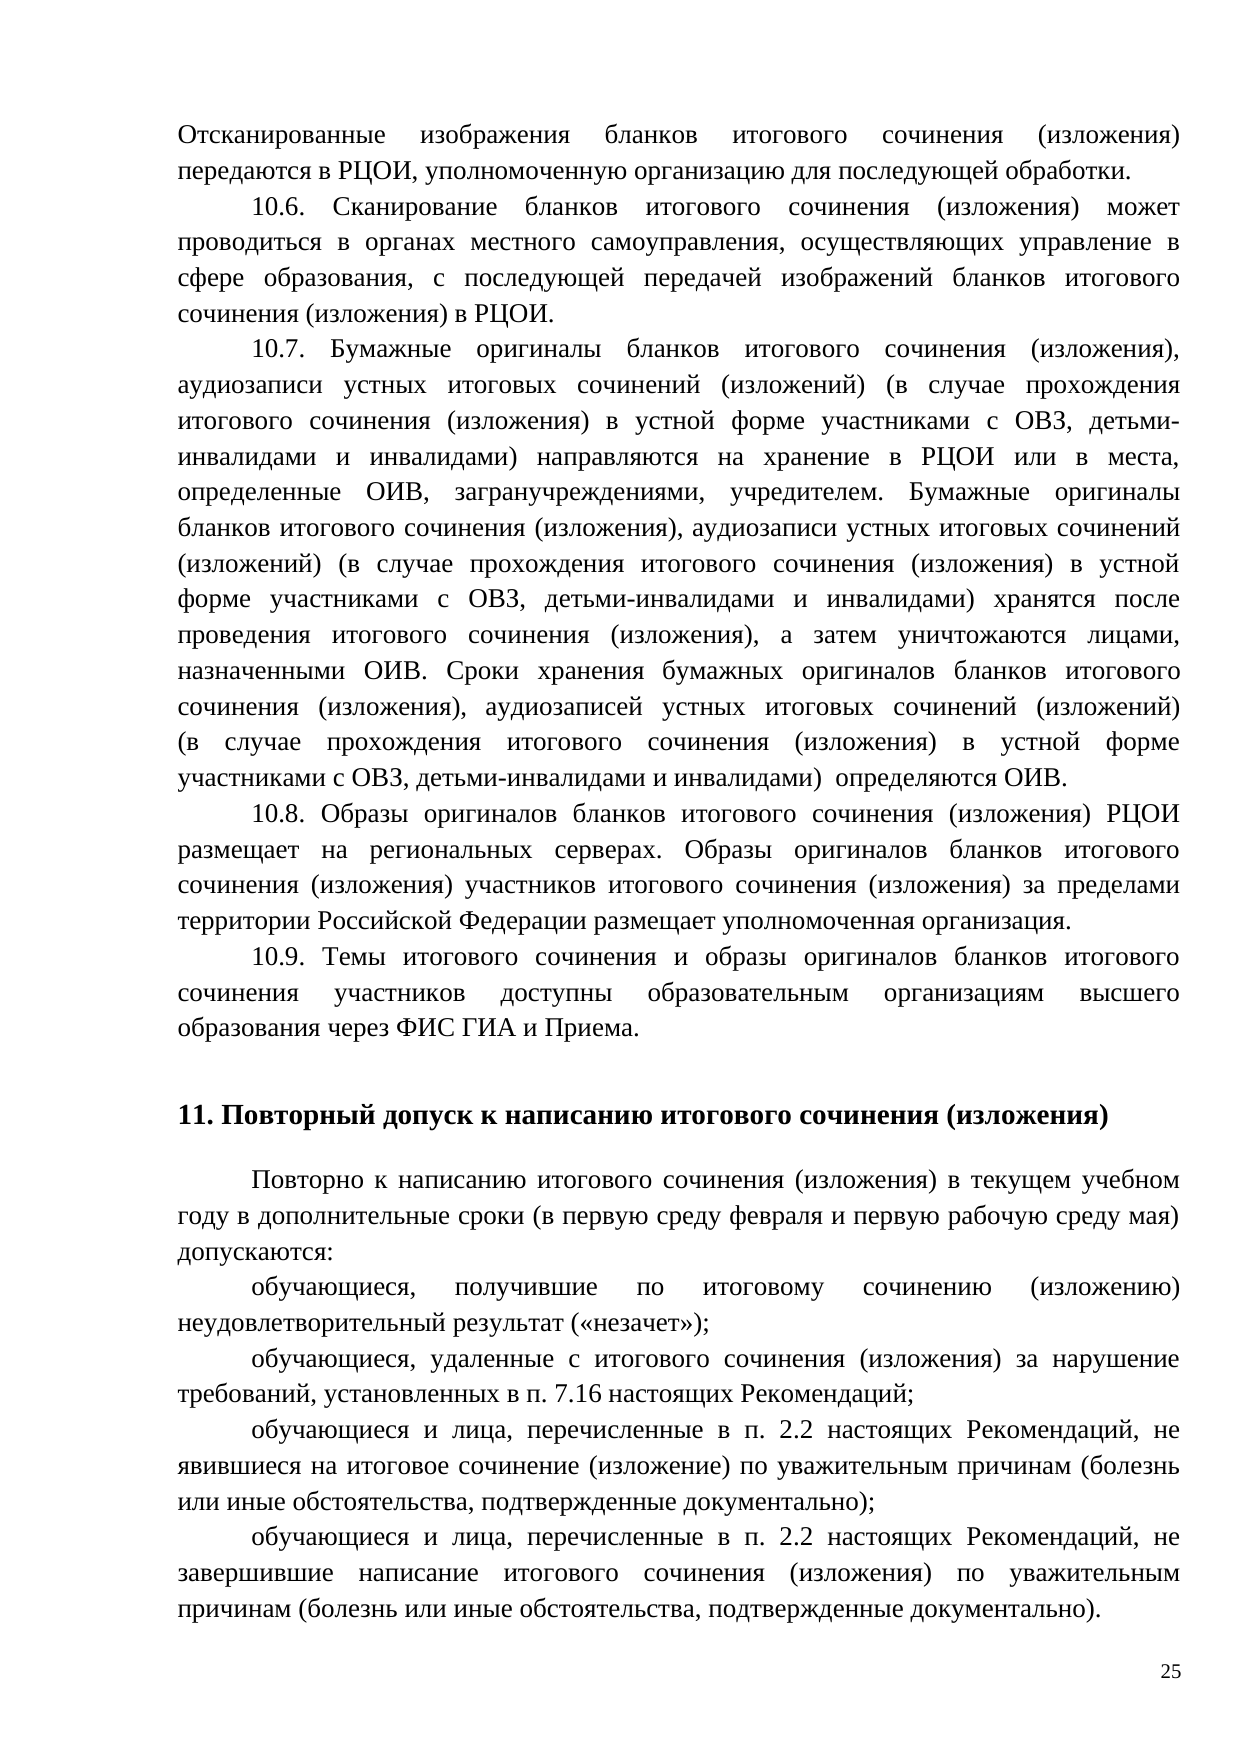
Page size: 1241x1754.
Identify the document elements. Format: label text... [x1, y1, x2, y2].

list обучающиеся, получившие по итоговому сочинению (изложению) неудовлетворительный результат («незачет»); [177, 1270, 1181, 1337]
list обучающиеся, удаленные с итогового сочинения (изложения) за нарушение требований, установленных в п. 7.16 настоящих Рекомендаций; [177, 1342, 1181, 1409]
list обучающиеся и лица, перечисленные в п. 2.2 настоящих Рекомендаций, не явившиеся на итоговое сочинение (изложение) по уважительным причинам (болезнь или иные обстоятельства, подтвержденные документально); [177, 1413, 1181, 1516]
text 10.8. Образы оригиналов бланков итогового сочинения (изложения) РЦОИ размещает на региональных серверах. Образы оригиналов бланков итогового сочинения (изложения) участников итогового сочинения (изложения) за пределами территории Российской Федерации размещает уполномоченная организация. [177, 797, 1181, 935]
text 10.7. Бумажные оригиналы бланков итогового сочинения (изложения), аудиозаписи устных итоговых сочинений (изложений) (в случае прохождения итогового сочинения (изложения) в устной форме участниками с ОВЗ, детьми-инвалидами и инвалидами) направляются на хранение в РЦОИ или в места, определенные ОИВ, загранучреждениями, учредителем. Бумажные оригиналы бланков итогового сочинения (изложения), аудиозаписи устных итоговых сочинений (изложений) (в случае прохождения итогового сочинения (изложения) в устной форме участниками с ОВЗ, детьми-инвалидами и инвалидами) хранятся после проведения итогового сочинения (изложения), а затем уничтожаются лицами, назначенными ОИВ. Сроки хранения бумажных оригиналов бланков итогового сочинения (изложения), аудиозаписей устных итоговых сочинений (изложений) (в случае прохождения итогового сочинения (изложения) в устной форме участниками с ОВЗ, детьми-инвалидами и инвалидами) определяются ОИВ. [177, 332, 1181, 792]
text 10.6. Сканирование бланков итогового сочинения (изложения) может проводиться в органах местного самоуправления, осуществляющих управление в сфере образования, с последующей передачей изображений бланков итогового сочинения (изложения) в РЦОИ. [177, 189, 1181, 328]
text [177, 118, 1181, 185]
text 10.9. Темы итогового сочинения и образы оригиналов бланков итогового сочинения участников доступны образовательным организациям высшего образования через ФИС ГИА и Приема. [177, 940, 1181, 1042]
subtitle 11. Повторный допуск к написанию итогового сочинения (изложения) [177, 1097, 1181, 1131]
list обучающиеся и лица, перечисленные в п. 2.2 настоящих Рекомендаций, не завершившие написание итогового сочинения (изложения) по уважительным причинам (болезнь или иные обстоятельства, подтвержденные документально). [177, 1521, 1181, 1623]
list Повторно к написанию итогового сочинения (изложения) в текущем учебном году в дополнительные сроки (в первую среду февраля и первую рабочую среду мая) допускаются: [177, 1163, 1181, 1266]
